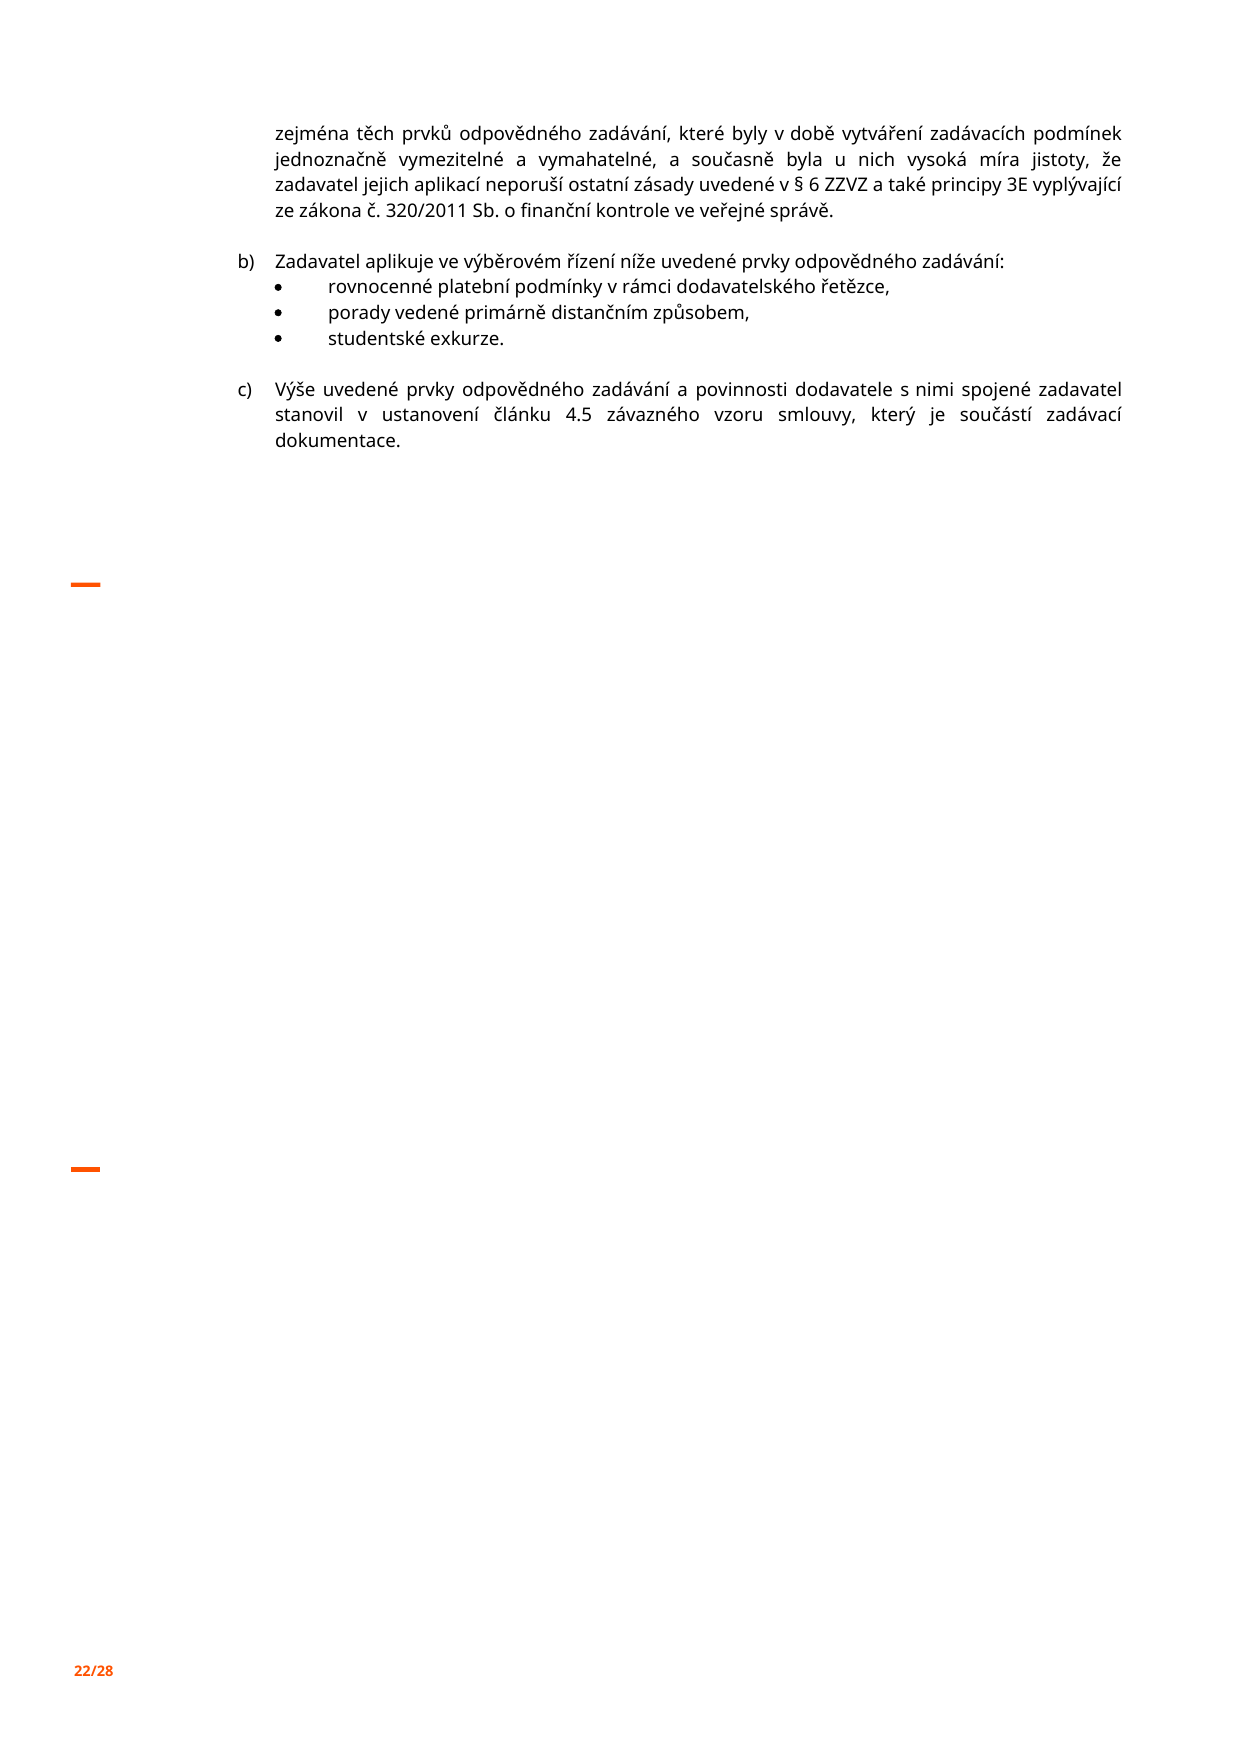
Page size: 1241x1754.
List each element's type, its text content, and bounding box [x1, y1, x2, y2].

text porady vedené primárně distančním způsobem, [275, 299, 1122, 325]
text studentské exkurze. [275, 325, 1122, 350]
text rovnocenné platební podmínky v rámci dodavatelského řetězce, [275, 274, 1122, 299]
list Výše uvedené prvky odpovědného zadávání a povinnosti dodavatele s nimi spojené zadavatel stanovil v ustanovení článku 4.5 závazného vzoru smlouvy, který je součástí zadávací dokumentace. [237, 376, 1122, 452]
list Zadavatel aplikuje ve výběrovém řízení níže uvedené prvky odpovědného zadávání: [237, 248, 1122, 274]
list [237, 121, 1122, 223]
